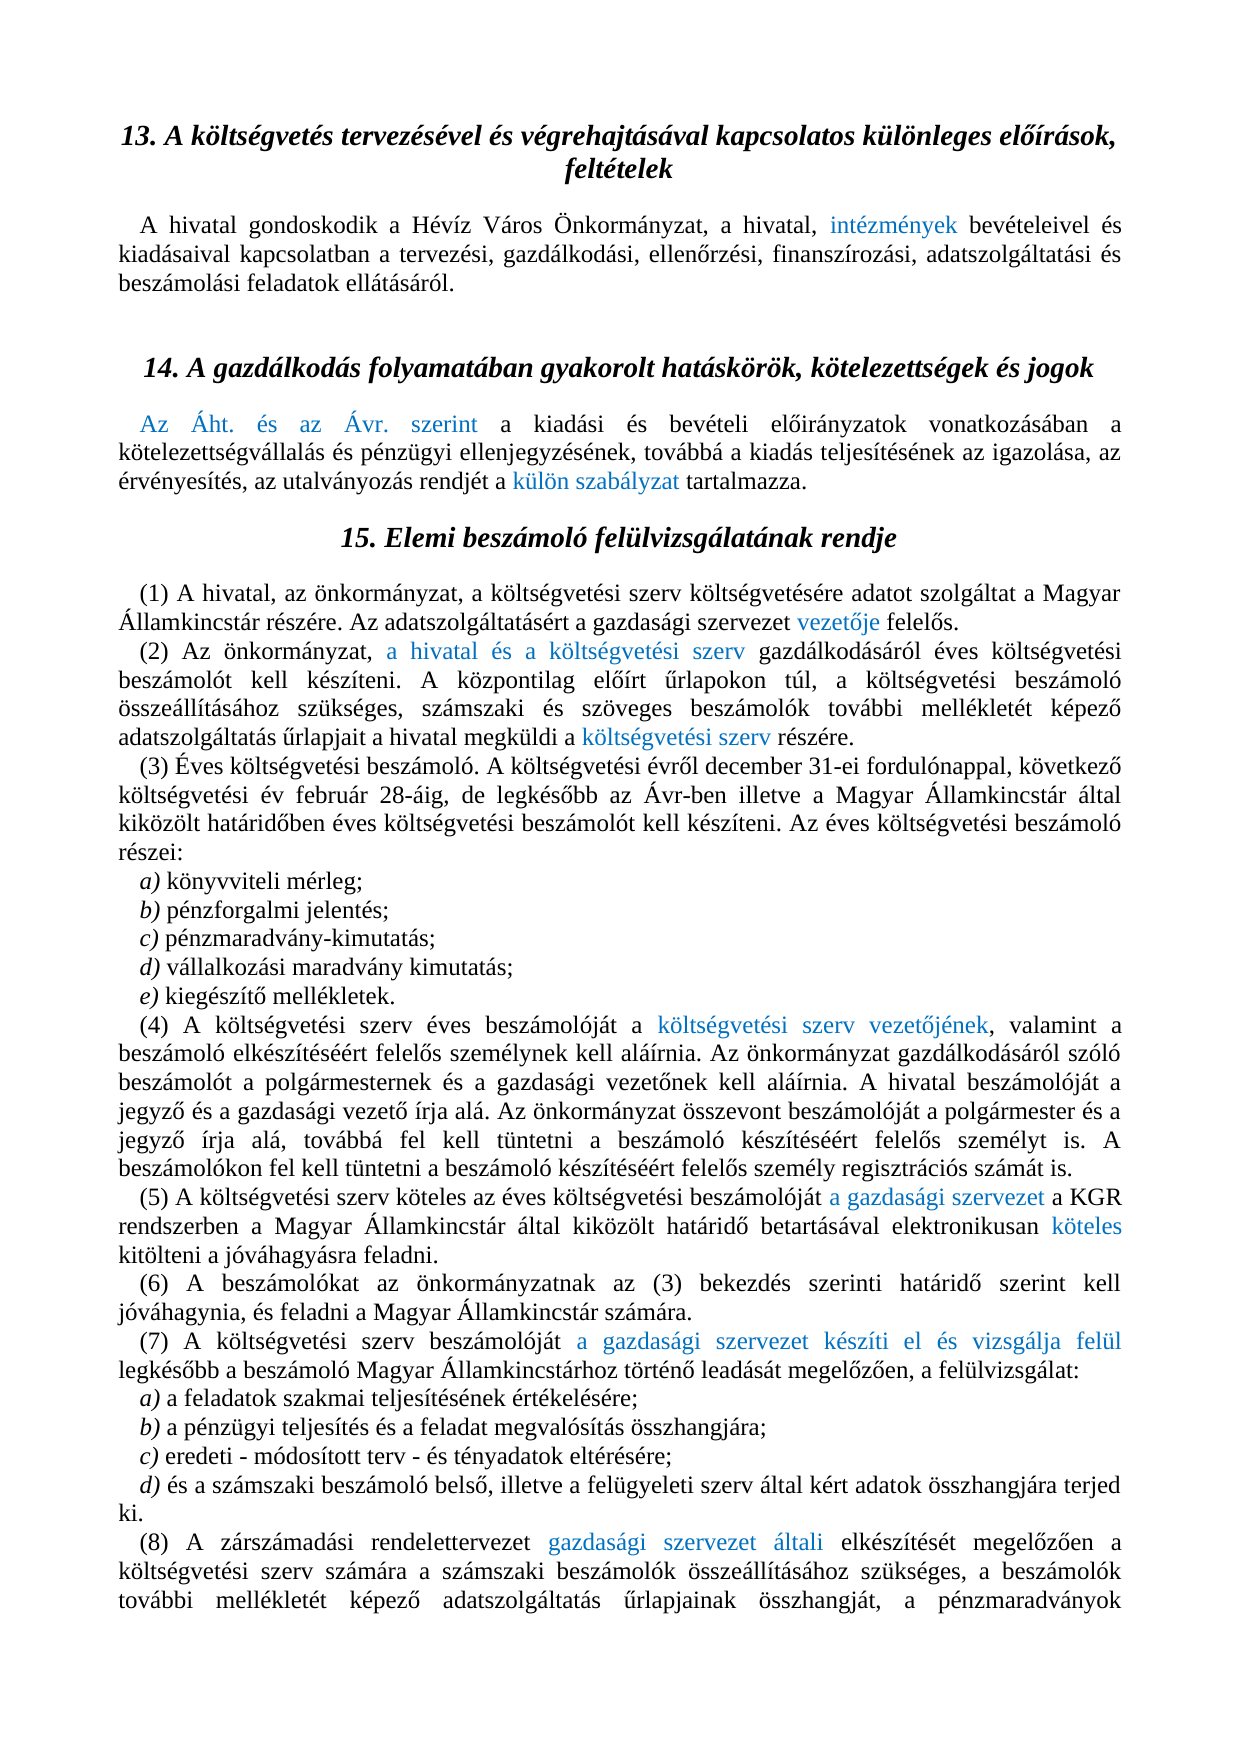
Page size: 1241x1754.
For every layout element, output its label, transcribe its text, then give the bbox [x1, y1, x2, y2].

text (1) A hivatal, az önkormányzat, a költségvetési szerv költségvetésére adatot szolgáltat a Magyar Államkincstár részére. Az adatszolgáltatásért a gazdasági szervezet vezetője felelős. [118, 578, 1122, 636]
text c) eredeti - módosított terv - és tényadatok eltérésére; [118, 1441, 1122, 1470]
text d) és a számszaki beszámoló belső, illetve a felügyeleti szerv által kért adatok összhangjára terjed ki. [118, 1470, 1122, 1527]
text Az Áht. és az Ávr. szerint a kiadási és bevételi előirányzatok vonatkozásában a kötelezettségvállalás és pénzügyi ellenjegyzésének, továbbá a kiadás teljesítésének az igazolása, az érvényesítés, az utalványozás rendjét a külön szabályzat tartalmazza. [118, 409, 1122, 495]
text (6) A beszámolókat az önkormányzatnak az (3) bekezdés szerinti határidő szerint kell jóváhagynia, és feladni a Magyar Államkincstár számára. [118, 1268, 1122, 1326]
text (3) Éves költségvetési beszámoló. A költségvetési évről december 31-ei fordulónappal, következő költségvetési év február 28-áig, de legkésőbb az Ávr-ben illetve a Magyar Államkincstár által kiközölt határidőben éves költségvetési beszámolót kell készíteni. Az éves költségvetési beszámoló részei: [118, 751, 1122, 866]
text (7) A költségvetési szerv beszámolóját a gazdasági szervezet készíti el és vizsgálja felül legkésőbb a beszámoló Magyar Államkincstárhoz történő leadását megelőzően, a felülvizsgálat: [118, 1326, 1122, 1383]
text c) pénzmaradvány-kimutatás; [118, 923, 1122, 952]
text (4) A költségvetési szerv éves beszámolóját a költségvetési szerv vezetőjének, valamint a beszámoló elkészítéséért felelős személynek kell aláírnia. Az önkormányzat gazdálkodásáról szóló beszámolót a polgármesternek és a gazdasági vezetőnek kell aláírnia. A hivatal beszámolóját a jegyző és a gazdasági vezető írja alá. Az önkormányzat összevont beszámolóját a polgármester és a jegyző írja alá, továbbá fel kell tüntetni a beszámoló készítéséért felelős személyt is. A beszámolókon fel kell tüntetni a beszámoló készítéséért felelős személy regisztrációs számát is. [118, 1010, 1122, 1182]
text b) pénzforgalmi jelentés; [118, 895, 1122, 923]
text (2) Az önkormányzat, a hivatal és a költségvetési szerv gazdálkodásáról éves költségvetési beszámolót kell készíteni. A központilag előírt űrlapokon túl, a költségvetési beszámoló összeállításához szükséges, számszaki és szöveges beszámolók további mellékletét képező adatszolgáltatás űrlapjait a hivatal megküldi a költségvetési szerv részére. [118, 636, 1122, 751]
text (5) A költségvetési szerv köteles az éves költségvetési beszámolóját a gazdasági szervezet a KGR rendszerben a Magyar Államkincstár által kiközölt határidő betartásával elektronikusan köteles kitölteni a jóváhagyásra feladni. [118, 1182, 1122, 1268]
text d) vállalkozási maradvány kimutatás; [118, 952, 1122, 981]
text 13. A költségvetés tervezésével és végrehajtásával kapcsolatos különleges előírások, feltételek [118, 118, 1122, 185]
text a) a feladatok szakmai teljesítésének értékelésére; [118, 1383, 1122, 1412]
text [118, 1527, 1122, 1613]
text a) könyvviteli mérleg; [118, 866, 1122, 895]
text 14. A gazdálkodás folyamatában gyakorolt hatáskörök, kötelezettségek és jogok [118, 350, 1122, 384]
text b) a pénzügyi teljesítés és a feladat megvalósítás összhangjára; [118, 1412, 1122, 1441]
text A hivatal gondoskodik a Hévíz Város Önkormányzat, a hivatal, intézmények bevételeivel és kiadásaival kapcsolatban a tervezési, gazdálkodási, ellenőrzési, finanszírozási, adatszolgáltatási és beszámolási feladatok ellátásáról. [118, 210, 1122, 296]
text 15. Elemi beszámoló felülvizsgálatának rendje [118, 520, 1122, 553]
text e) kiegészítő mellékletek. [118, 981, 1122, 1010]
